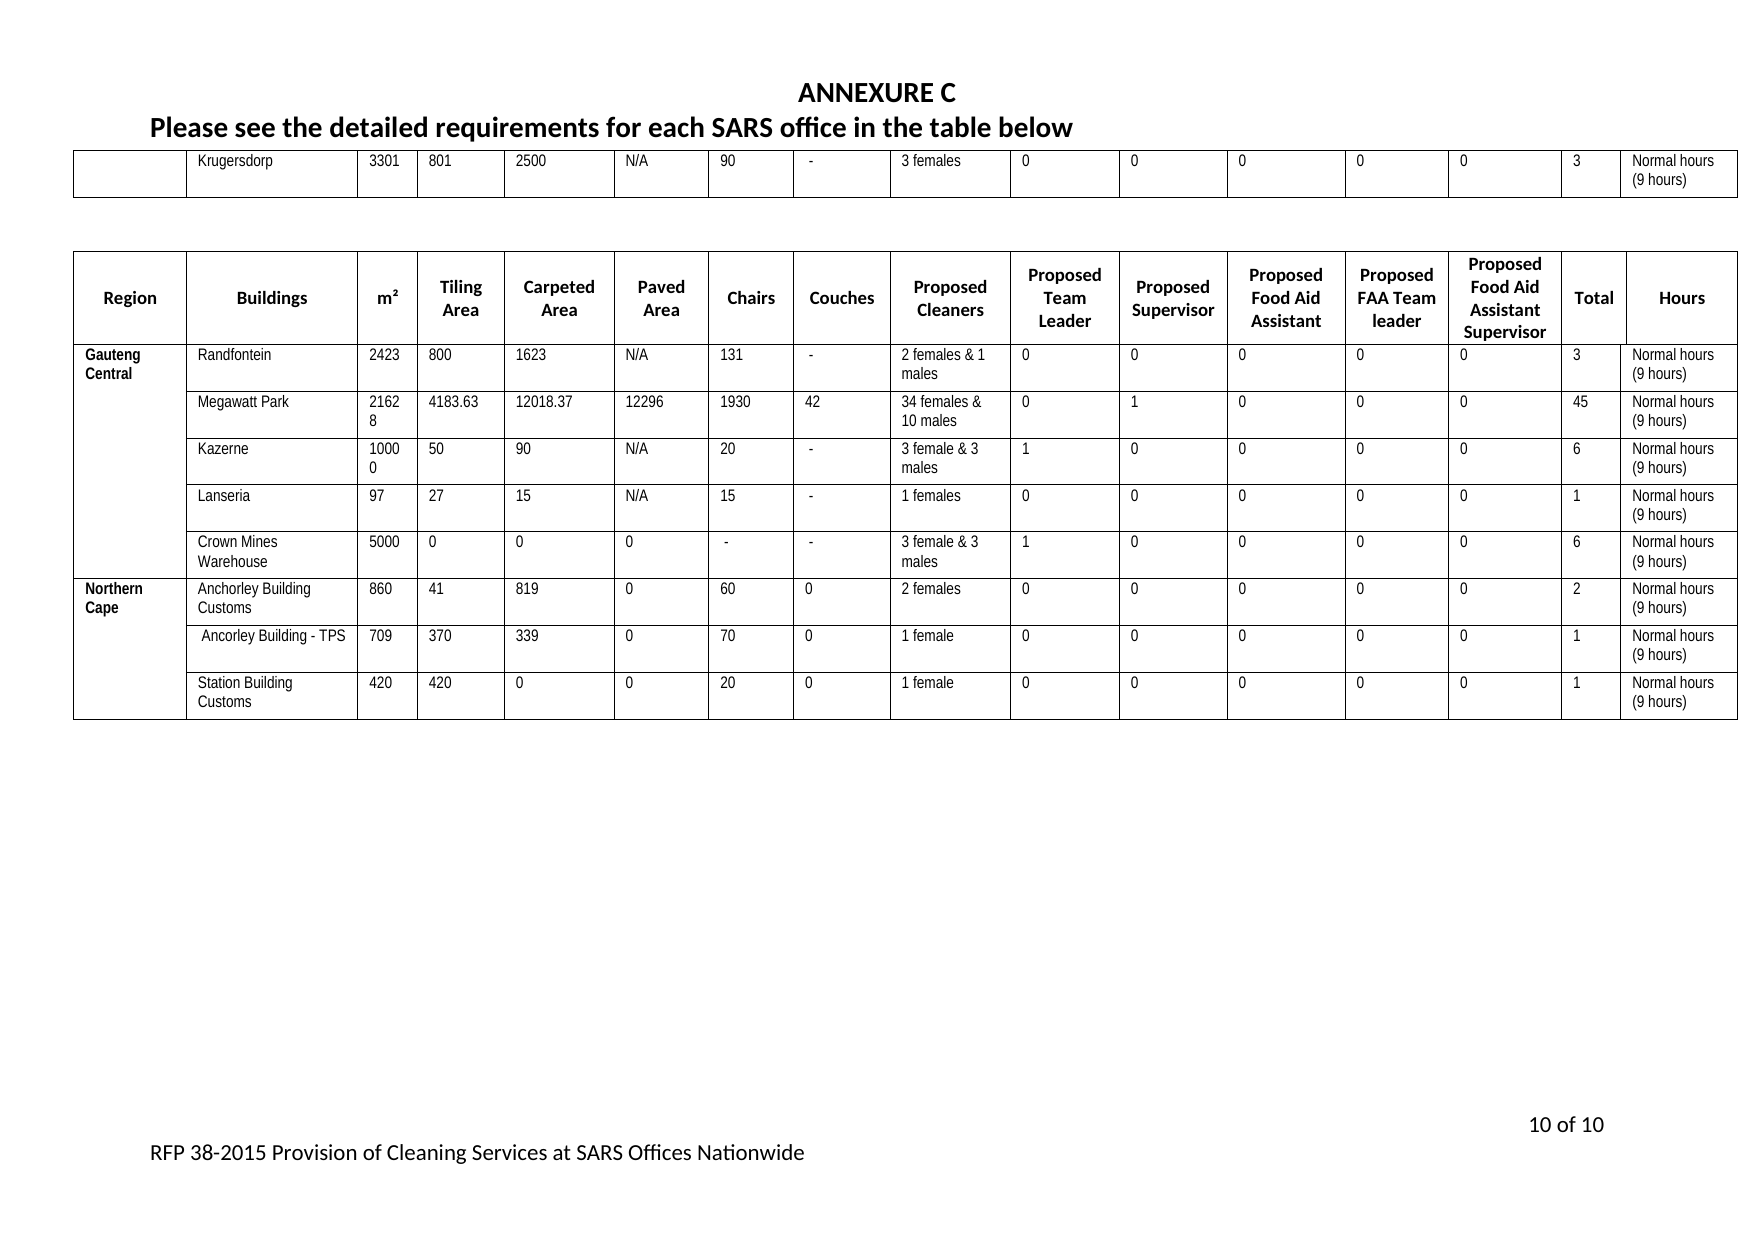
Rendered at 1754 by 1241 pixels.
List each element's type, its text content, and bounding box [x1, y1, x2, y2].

table_cell 0 [1346, 439, 1448, 484]
table_cell 15 [709, 485, 793, 531]
table_cell 0 [1346, 673, 1448, 719]
table_cell 2 females & 1 males [891, 345, 1010, 391]
table_cell 27 [418, 485, 504, 531]
table_cell Normal hours (9 hours) [1621, 673, 1737, 719]
table_header Carpeted Area [505, 252, 614, 344]
table_cell 90 [709, 151, 793, 197]
table_cell 0 [1120, 151, 1227, 197]
table_cell 0 [418, 532, 504, 578]
table_header Buildings [187, 252, 357, 344]
table_cell 12296 [615, 392, 708, 437]
table_cell 1 female [891, 626, 1010, 672]
table_cell 370 [418, 626, 504, 672]
table_header Proposed Supervisor [1120, 252, 1227, 344]
table_cell 3 female & 3 males [891, 532, 1010, 578]
table_cell 34 females & 10 males [891, 392, 1010, 437]
table_cell 0 [1346, 485, 1448, 531]
table_cell 0 [1228, 532, 1345, 578]
table_cell 0 [1228, 151, 1345, 197]
table_cell 0 [1120, 532, 1227, 578]
table_cell - [794, 345, 890, 391]
table_cell 0 [1011, 626, 1119, 672]
table_cell 0 [1449, 532, 1561, 578]
table_cell 0 [794, 673, 890, 719]
table_cell 0 [505, 532, 614, 578]
table_cell 3301 [358, 151, 417, 197]
table_cell 0 [1449, 439, 1561, 484]
table_cell Gauteng Central [74, 345, 186, 578]
table_cell 131 [709, 345, 793, 391]
table_cell 5000 [358, 532, 417, 578]
table_cell 10000 [358, 439, 417, 484]
table_cell 3 female & 3 males [891, 439, 1010, 484]
table_cell Randfontein [187, 345, 357, 391]
table_cell - [709, 532, 793, 578]
table_cell - [794, 439, 890, 484]
table_cell 20 [709, 673, 793, 719]
table_cell Normal hours (9 hours) [1621, 626, 1737, 672]
table_cell 1 [1562, 673, 1620, 719]
table_cell Normal hours (9 hours) [1621, 345, 1737, 391]
table_cell 0 [1449, 626, 1561, 672]
table_cell 3 [1562, 151, 1620, 197]
table_cell 50 [418, 439, 504, 484]
table_header Total [1562, 252, 1626, 344]
table_cell 0 [1449, 485, 1561, 531]
table_cell - [794, 532, 890, 578]
table_cell 0 [794, 579, 890, 625]
table_cell 15 [505, 485, 614, 531]
table_cell 0 [1011, 151, 1119, 197]
table_cell - [794, 485, 890, 531]
table_header Proposed FAA Team leader [1346, 252, 1448, 344]
table_cell 1623 [505, 345, 614, 391]
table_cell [1621, 151, 1737, 197]
table_cell 0 [1449, 151, 1561, 197]
table_cell 0 [615, 626, 708, 672]
table_cell 0 [1228, 579, 1345, 625]
table_cell N/A [615, 439, 708, 484]
table_cell Kazerne [187, 439, 357, 484]
table_header Proposed Cleaners [891, 252, 1010, 344]
table_cell 420 [418, 673, 504, 719]
table_cell 709 [358, 626, 417, 672]
table_cell N/A [615, 485, 708, 531]
table_cell 0 [1346, 345, 1448, 391]
table_cell 0 [1228, 485, 1345, 531]
table_cell 0 [615, 579, 708, 625]
table_cell 90 [505, 439, 614, 484]
table_cell N/A [615, 151, 708, 197]
table_cell 0 [1120, 673, 1227, 719]
table_cell 60 [709, 579, 793, 625]
table_cell 0 [1120, 626, 1227, 672]
table_header Couches [794, 252, 890, 344]
table_cell Normal hours (9 hours) [1621, 485, 1737, 531]
table_header m² [358, 252, 417, 344]
table_cell 0 [1011, 673, 1119, 719]
table_cell 0 [1449, 579, 1561, 625]
table_header Proposed Food Aid Assistant Supervisor [1449, 252, 1561, 344]
table_cell 1 [1011, 532, 1119, 578]
table_cell 2500 [505, 151, 614, 197]
table_header Proposed Team Leader [1011, 252, 1119, 344]
table_cell 0 [1011, 485, 1119, 531]
table_header Paved Area [615, 252, 708, 344]
table_cell 800 [418, 345, 504, 391]
table_cell 0 [615, 532, 708, 578]
table_cell 819 [505, 579, 614, 625]
table_cell 0 [1346, 626, 1448, 672]
table_cell Station Building Customs [187, 673, 357, 719]
table_cell 3 [1562, 345, 1620, 391]
table_cell 41 [418, 579, 504, 625]
table_cell 0 [1346, 579, 1448, 625]
table_cell 0 [1346, 151, 1448, 197]
table_cell 1930 [709, 392, 793, 437]
table_cell 0 [1120, 485, 1227, 531]
table_cell Normal hours (9 hours) [1621, 439, 1737, 484]
table_cell 6 [1562, 439, 1620, 484]
table_header Tiling Area [418, 252, 504, 344]
table_cell Lanseria [187, 485, 357, 531]
table_cell 420 [358, 673, 417, 719]
table_header Hours [1627, 252, 1737, 344]
table_cell 2 females [891, 579, 1010, 625]
table_cell 42 [794, 392, 890, 437]
table_cell 0 [1346, 532, 1448, 578]
table_header Proposed Food Aid Assistant [1228, 252, 1345, 344]
table_cell 6 [1562, 532, 1620, 578]
table_cell Megawatt Park [187, 392, 357, 437]
table_cell 0 [1346, 392, 1448, 437]
table_cell 70 [709, 626, 793, 672]
table_cell 97 [358, 485, 417, 531]
table_cell 1 [1562, 485, 1620, 531]
table_cell 0 [505, 673, 614, 719]
table_cell Normal hours (9 hours) [1621, 579, 1737, 625]
table_cell 21628 [358, 392, 417, 437]
table_cell 2423 [358, 345, 417, 391]
table_cell 45 [1562, 392, 1620, 437]
table_cell Ancorley Building - TPS [187, 626, 357, 672]
table_cell 1 females [891, 485, 1010, 531]
table_cell 0 [1449, 345, 1561, 391]
table_header Chairs [709, 252, 793, 344]
table_cell Krugersdorp [187, 151, 357, 197]
table_cell 2 [1562, 579, 1620, 625]
table_cell 0 [1120, 345, 1227, 391]
table_cell 20 [709, 439, 793, 484]
table_cell Normal hours (9 hours) [1621, 532, 1737, 578]
table_cell Northern Cape [74, 579, 186, 719]
table_cell 0 [1228, 626, 1345, 672]
table_header Region [74, 252, 186, 344]
table_cell Crown Mines Warehouse [187, 532, 357, 578]
table_cell 0 [1011, 579, 1119, 625]
table_cell 1 [1011, 439, 1119, 484]
table_cell 0 [615, 673, 708, 719]
table_cell 4183.63 [418, 392, 504, 437]
table_cell 0 [1011, 392, 1119, 437]
table_cell 339 [505, 626, 614, 672]
table_cell 3 females [891, 151, 1010, 197]
table_cell 12018.37 [505, 392, 614, 437]
table_cell 0 [1228, 392, 1345, 437]
table_cell 0 [1120, 579, 1227, 625]
table_cell 0 [1120, 439, 1227, 484]
table_cell 1 [1562, 626, 1620, 672]
table_cell 0 [1449, 673, 1561, 719]
table_cell N/A [615, 345, 708, 391]
table_cell 1 female [891, 673, 1010, 719]
table_cell 0 [1449, 392, 1561, 437]
table_cell - [794, 151, 890, 197]
table_cell 1 [1120, 392, 1227, 437]
table_cell 0 [1011, 345, 1119, 391]
table_cell 0 [1228, 439, 1345, 484]
table_cell 0 [1228, 345, 1345, 391]
table_cell 801 [418, 151, 504, 197]
table_cell Normal hours (9 hours) [1621, 392, 1737, 437]
table_cell 0 [794, 626, 890, 672]
table_cell 860 [358, 579, 417, 625]
table_cell Anchorley Building Customs [187, 579, 357, 625]
table_cell 0 [1228, 673, 1345, 719]
